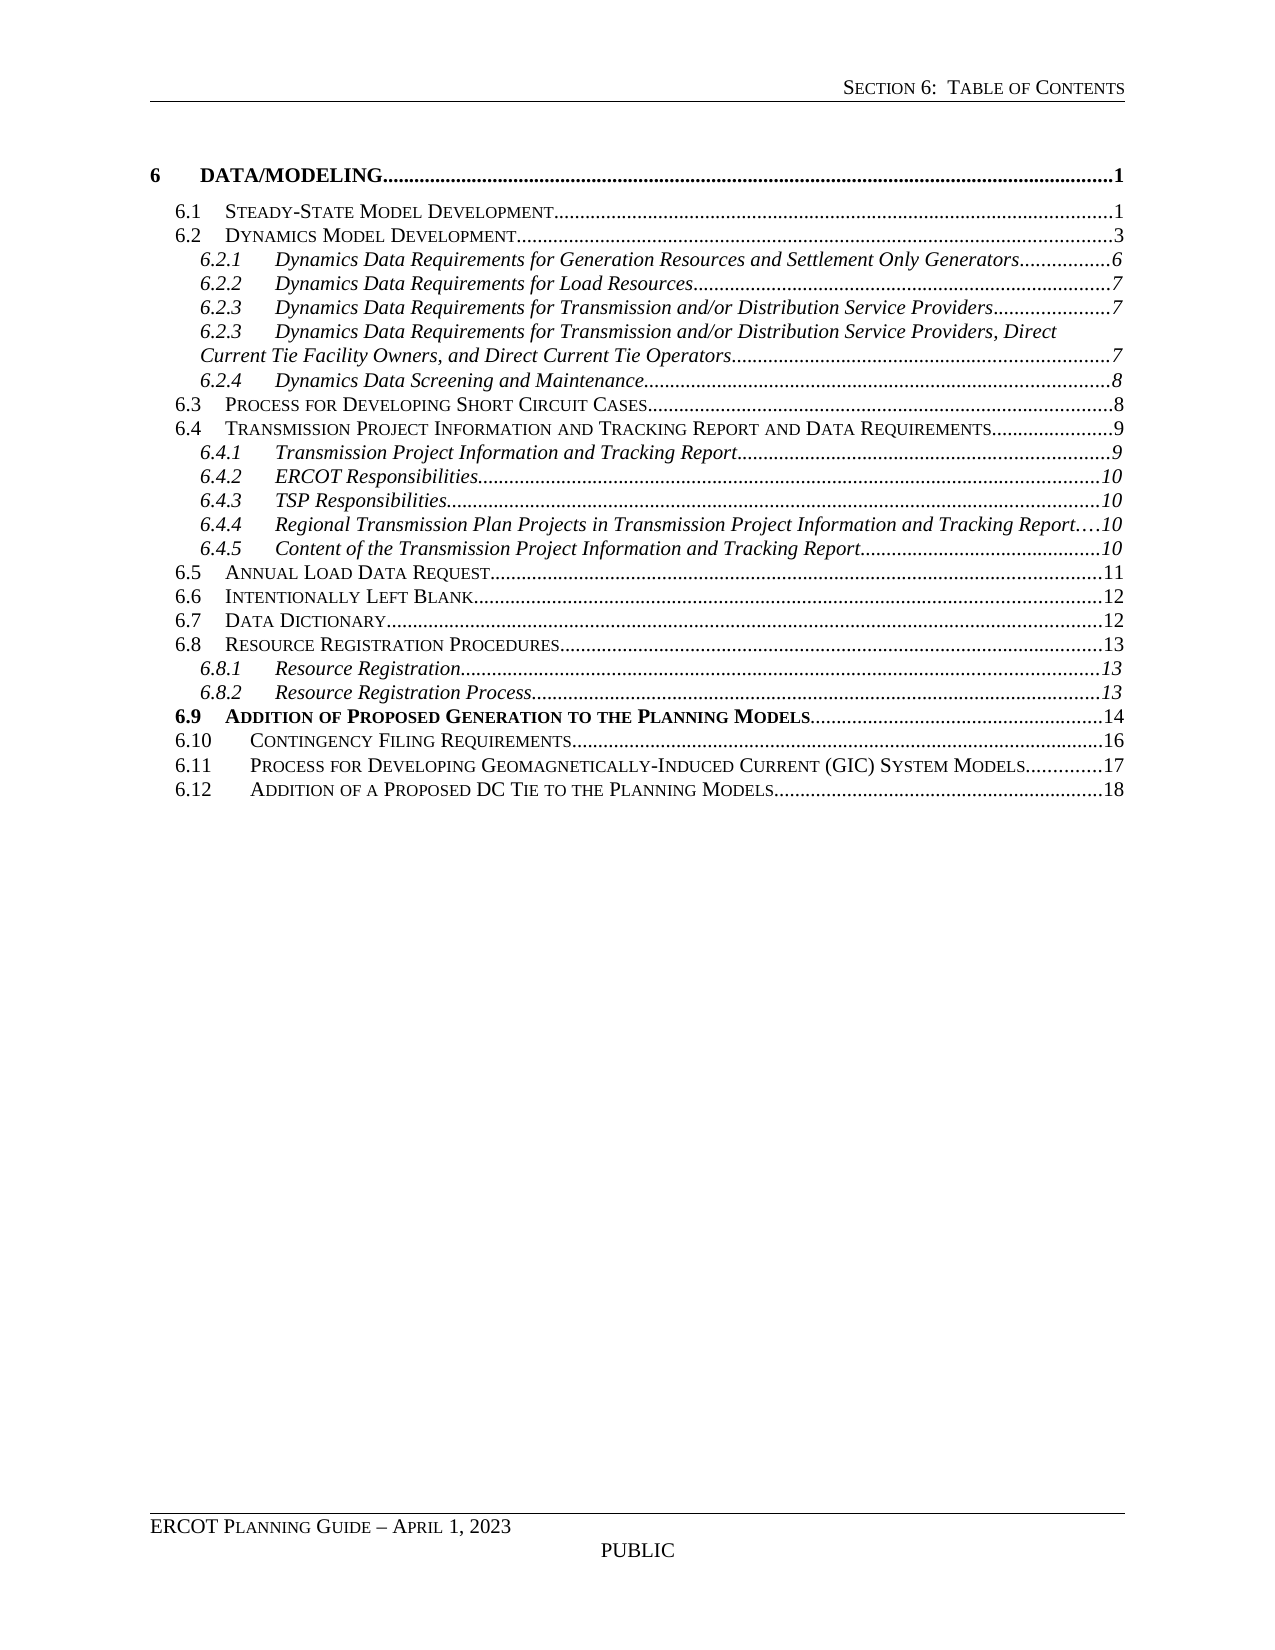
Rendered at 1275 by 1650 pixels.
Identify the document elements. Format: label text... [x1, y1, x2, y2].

text 6.2.3 Dynamics Data Requirements for Transmission and/or Distribution Service Providers, Direct Current Tie Facility Owners, and Direct Current Tie Operators 7 [200, 319, 1125, 367]
text 6.6 Intentionally Left Blank 12 [175, 584, 1125, 608]
text 6.2.1 Dynamics Data Requirements for Generation Resources and Settlement Only Generators 6 [200, 247, 1125, 271]
text 6.2.4 Dynamics Data Screening and Maintenance 8 [200, 367, 1125, 392]
text 6.9 Addition of Proposed Generation to the Planning Models 14 [175, 704, 1125, 728]
text 6.8.1 Resource Registration 13 [200, 656, 1125, 680]
text 6.1 Steady-State Model Development 1 [175, 199, 1125, 223]
text 6.2.2 Dynamics Data Requirements for Load Resources 7 [200, 271, 1125, 295]
text 6.2.3 Dynamics Data Requirements for Transmission and/or Distribution Service Providers 7 [200, 295, 1125, 319]
text 6.8.2 Resource Registration Process 13 [200, 680, 1125, 704]
text 6.8 Resource Registration Procedures 13 [175, 632, 1125, 656]
text 6.4.3 TSP Responsibilities 10 [200, 488, 1125, 512]
text 6.4.2 ERCOT Responsibilities 10 [200, 464, 1125, 488]
text 6.4 Transmission Project Information and Tracking Report and Data Requirements 9 [175, 416, 1125, 440]
text 6.3 Process for Developing Short Circuit Cases 8 [175, 392, 1125, 416]
text 6.4.5 Content of the Transmission Project Information and Tracking Report 10 [200, 536, 1125, 560]
text 6.2 Dynamics Model Development 3 [175, 223, 1125, 247]
text 6.12 Addition of a Proposed DC Tie to the Planning Models 18 [175, 777, 1125, 801]
text 6 Data/Modeling 1 [150, 162, 1125, 187]
text 6.11 Process for Developing Geomagnetically-Induced Current (GIC) System Models 17 [175, 752, 1125, 777]
text 6.10 Contingency Filing Requirements 16 [175, 728, 1125, 752]
text 6.7 Data Dictionary 12 [175, 608, 1125, 632]
text 6.4.1 Transmission Project Information and Tracking Report 9 [200, 440, 1125, 464]
text 6.5 Annual Load Data Request 11 [175, 560, 1125, 584]
text 6.4.4 Regional Transmission Plan Projects in Transmission Project Information and Tracking Report 10 [200, 512, 1125, 536]
